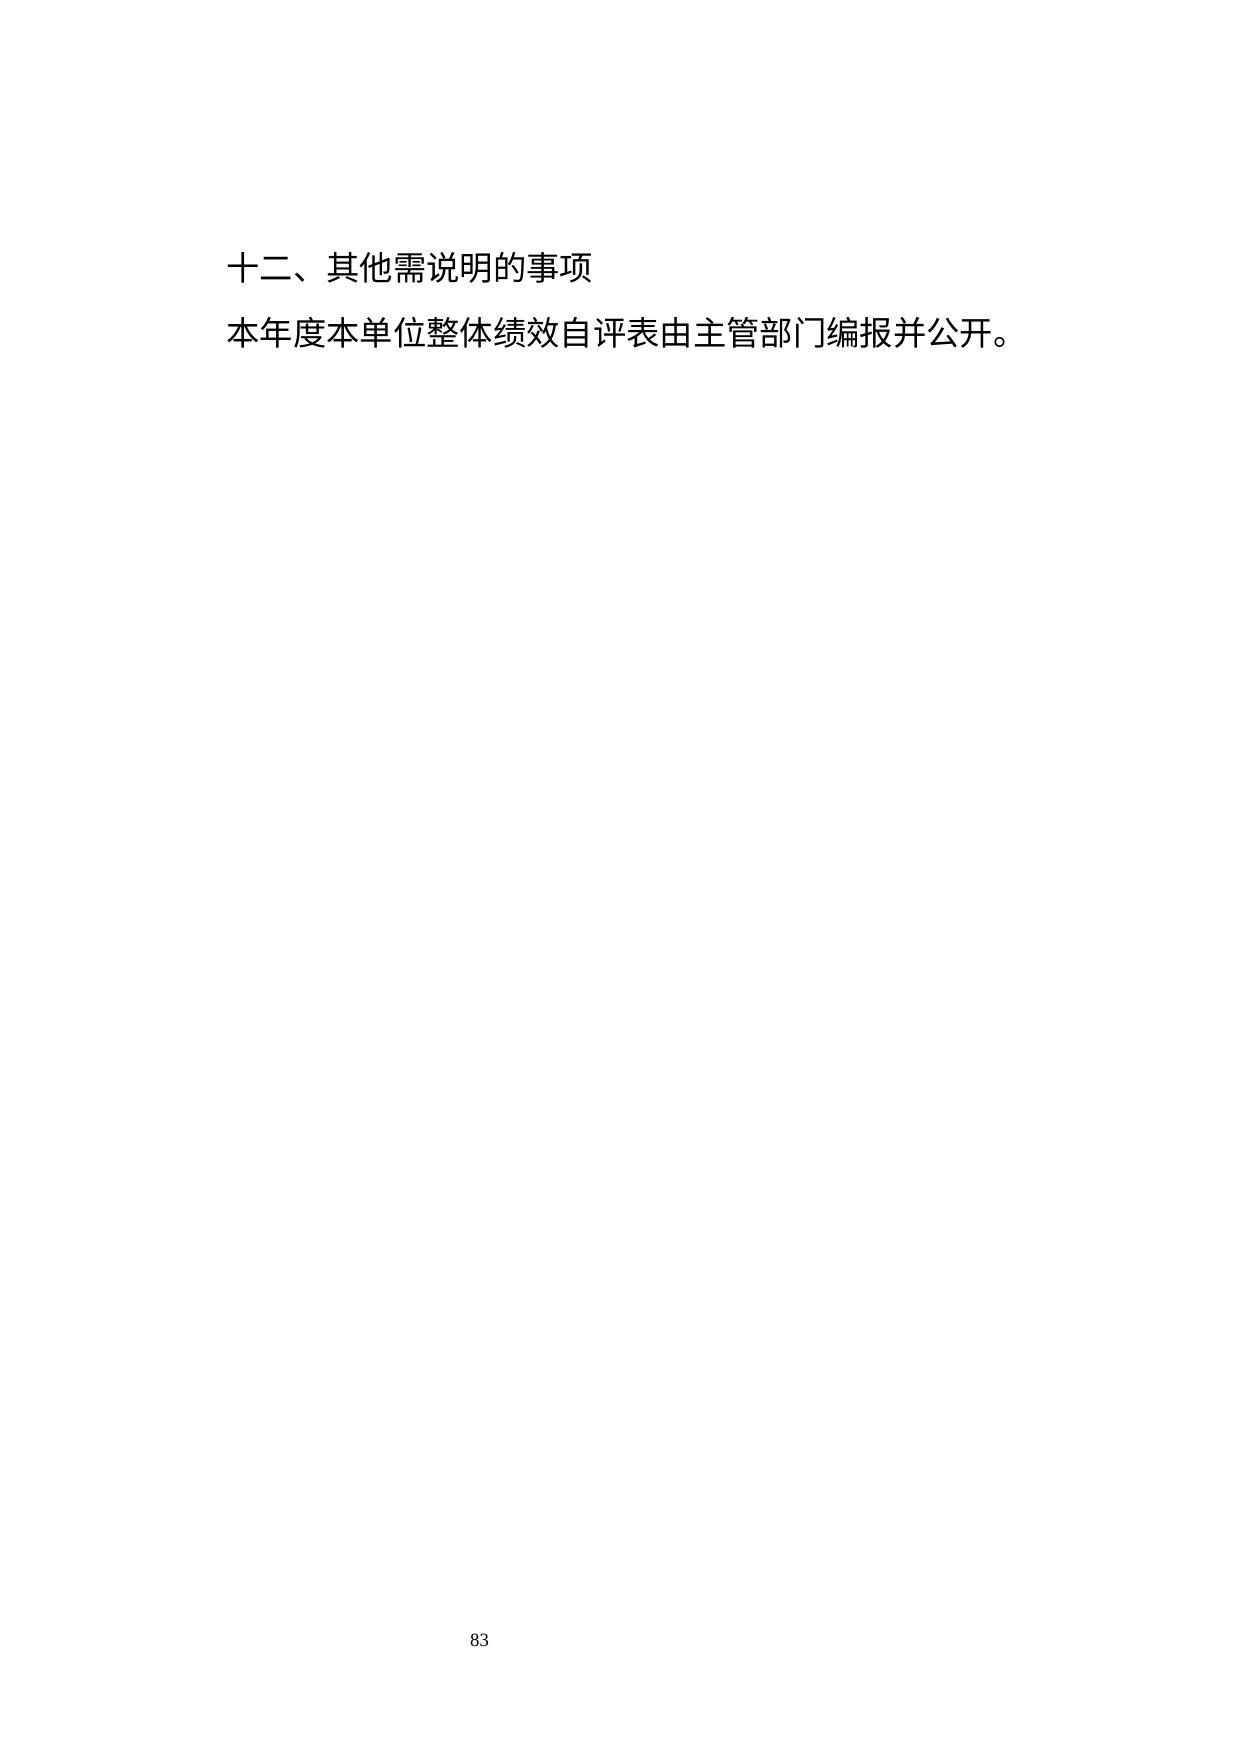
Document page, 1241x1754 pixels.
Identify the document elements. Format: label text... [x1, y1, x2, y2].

text 十二、其他需说明的事项 [159, 233, 1081, 298]
text 本年度本单位整体绩效自评表由主管部门编报并公开。 [159, 298, 1081, 363]
